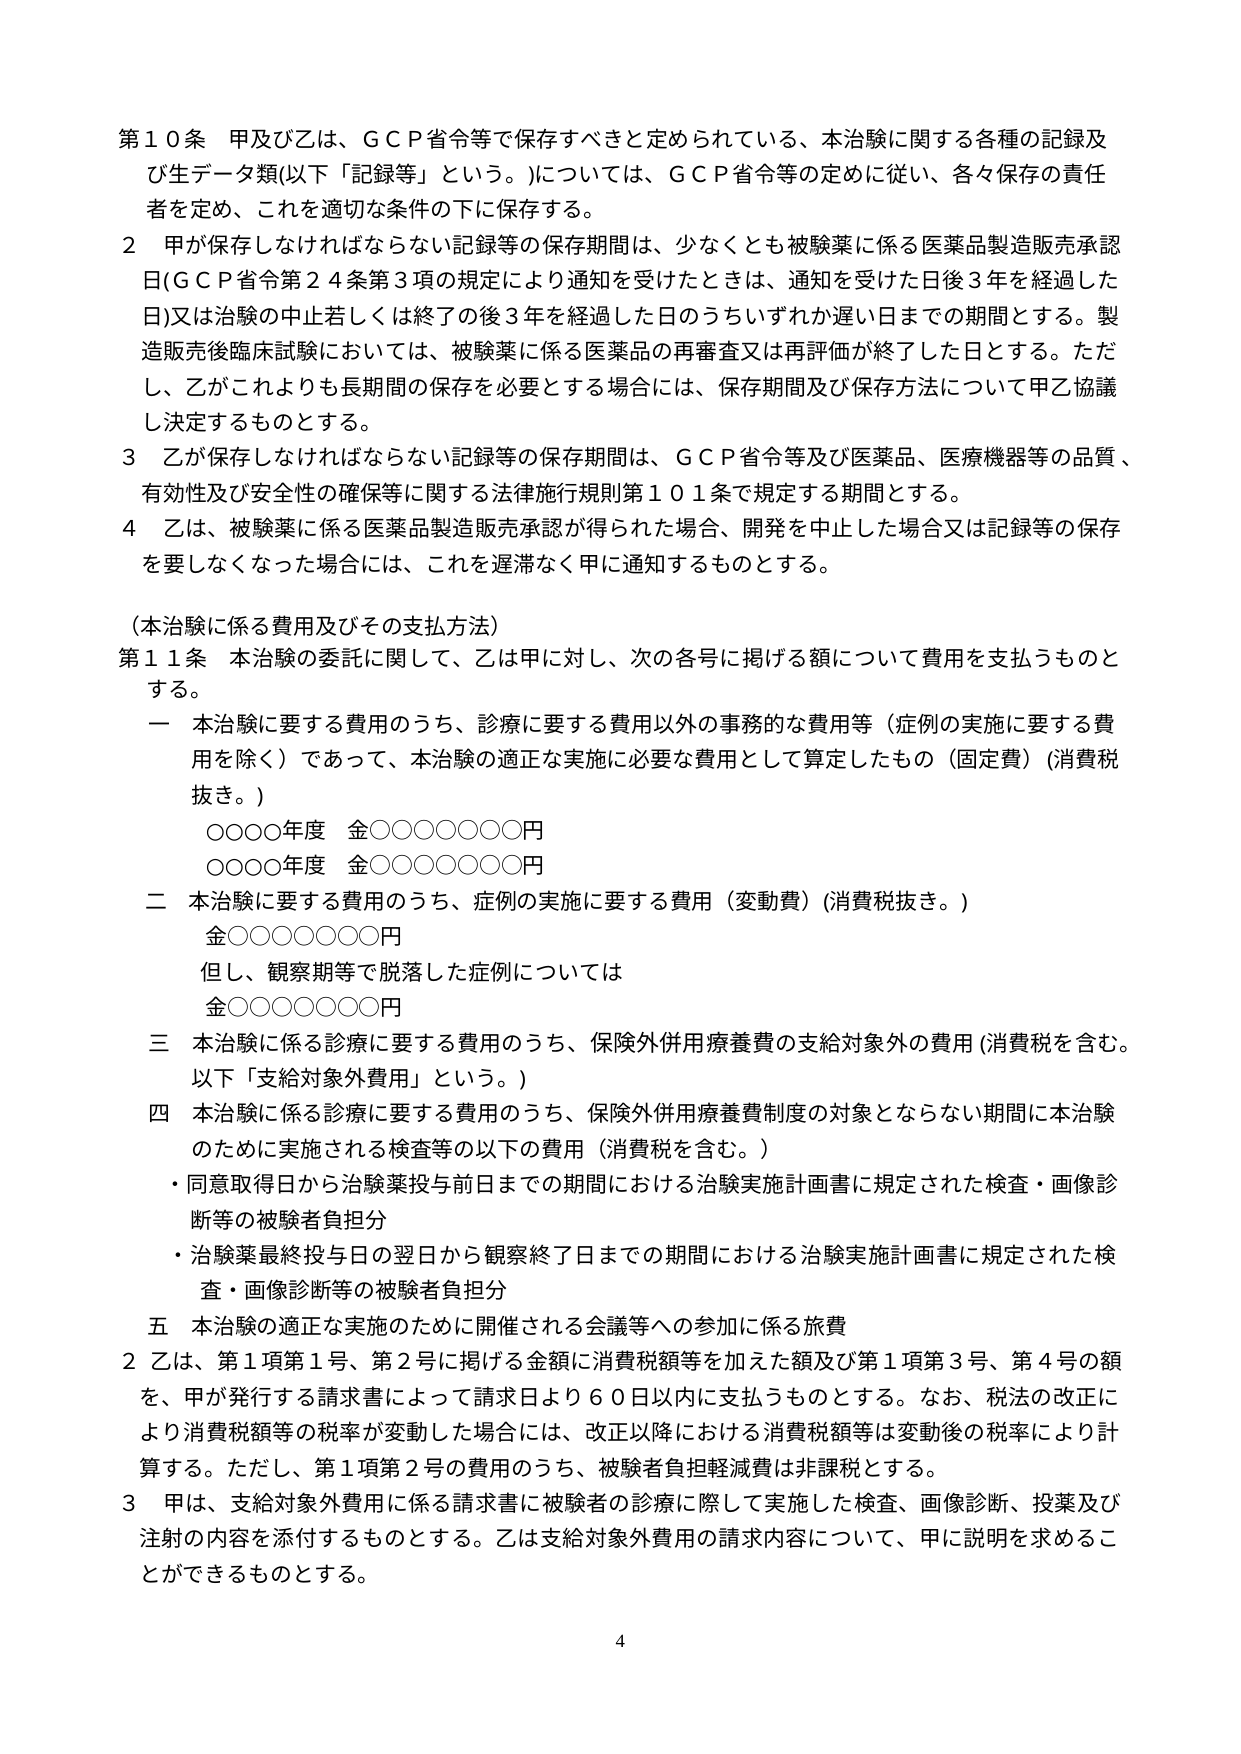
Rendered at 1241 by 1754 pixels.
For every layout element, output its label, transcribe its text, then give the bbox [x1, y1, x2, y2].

text 五 本治験の適正な実施のために開催される会議等への参加に係る旅費 [103, 1306, 1119, 1341]
text （本治験に係る費用及びその支払方法） [118, 609, 1122, 641]
text 第１０条 甲及び乙は、ＧＣＰ省令等で保存すべきと定められている、本治験に関する各種の記録及び生データ類(以下「記録等」という。)については、ＧＣＰ省令等の定めに従い、各々保存の責任者を定め、これを適切な条件の下に保存する。 [118, 119, 1108, 225]
text 三 本治験に係る診療に要する費用のうち、保険外併用療養費の支給対象外の費用 (消費税を含む。以下「支給対象外費用」という。) [148, 1023, 1119, 1093]
text ２ 乙は、第１項第１号、第２号に掲げる金額に消費税額等を加えた額及び第１項第３号、第４号の額を、甲が発行する請求書によって請求日より６０日以内に支払うものとする。なお、税法の改正により消費税額等の税率が変動した場合には、改正以降における消費税額等は変動後の税率により計算する。ただし、第１項第２号の費用のうち、被験者負担軽減費は非課税とする。 [118, 1341, 1122, 1483]
text ３ 乙が保存しなければならない記録等の保存期間は、ＧＣＰ省令等及び医薬品、医療機器等の品質、有効性及び安全性の確保等に関する法律施行規則第１０１条で規定する期間とする。 [118, 437, 1121, 508]
text 二 本治験に要する費用のうち、症例の実施に要する費用（変動費）(消費税抜き。) [118, 881, 1119, 916]
text 金○○○○○○○円 [118, 987, 1119, 1023]
text 金○○○○○○○円 [118, 916, 1119, 952]
text 第１１条 本治験の委託に関して、乙は甲に対し、次の各号に掲げる額について費用を支払うものとする。 [118, 641, 1122, 704]
text ○○○○年度 金○○○○○○○円 [118, 846, 1119, 881]
text ○○○○年度 金○○○○○○○円 [118, 810, 1119, 846]
text ４ 乙は、被験薬に係る医薬品製造販売承認が得られた場合、開発を中止した場合又は記録等の保存を要しなくなった場合には、これを遅滞なく甲に通知するものとする。 [118, 508, 1121, 579]
text ・同意取得日から治験薬投与前日までの期間における治験実施計画書に規定された検査・画像診断等の被験者負担分 [158, 1164, 1119, 1235]
text 四 本治験に係る診療に要する費用のうち、保険外併用療養費制度の対象とならない期間に本治験のために実施される検査等の以下の費用（消費税を含む。） [148, 1093, 1119, 1164]
text ２ 甲が保存しなければならない記録等の保存期間は、少なくとも被験薬に係る医薬品製造販売承認日(ＧＣＰ省令第２４条第３項の規定により通知を受けたときは、通知を受けた日後３年を経過した日)又は治験の中止若しくは終了の後３年を経過した日のうちいずれか遅い日までの期間とする。製造販売後臨床試験においては、被験薬に係る医薬品の再審査又は再評価が終了した日とする。ただし、乙がこれよりも長期間の保存を必要とする場合には、保存期間及び保存方法について甲乙協議し決定するものとする。 [118, 225, 1121, 437]
text 但し、観察期等で脱落した症例については [118, 952, 1119, 987]
text ３ 甲は、支給対象外費用に係る請求書に被験者の診療に際して実施した検査、画像診断、投薬及び注射の内容を添付するものとする。乙は支給対象外費用の請求内容について、甲に説明を求めることができるものとする。 [118, 1483, 1122, 1589]
text ・治験薬最終投与日の翌日から観察終了日までの期間における治験実施計画書に規定された検査・画像診断等の被験者負担分 [168, 1235, 1119, 1306]
text 一 本治験に要する費用のうち、診療に要する費用以外の事務的な費用等（症例の実施に要する費用を除く）であって、本治験の適正な実施に必要な費用として算定したもの（固定費）(消費税抜き。) [148, 704, 1119, 810]
